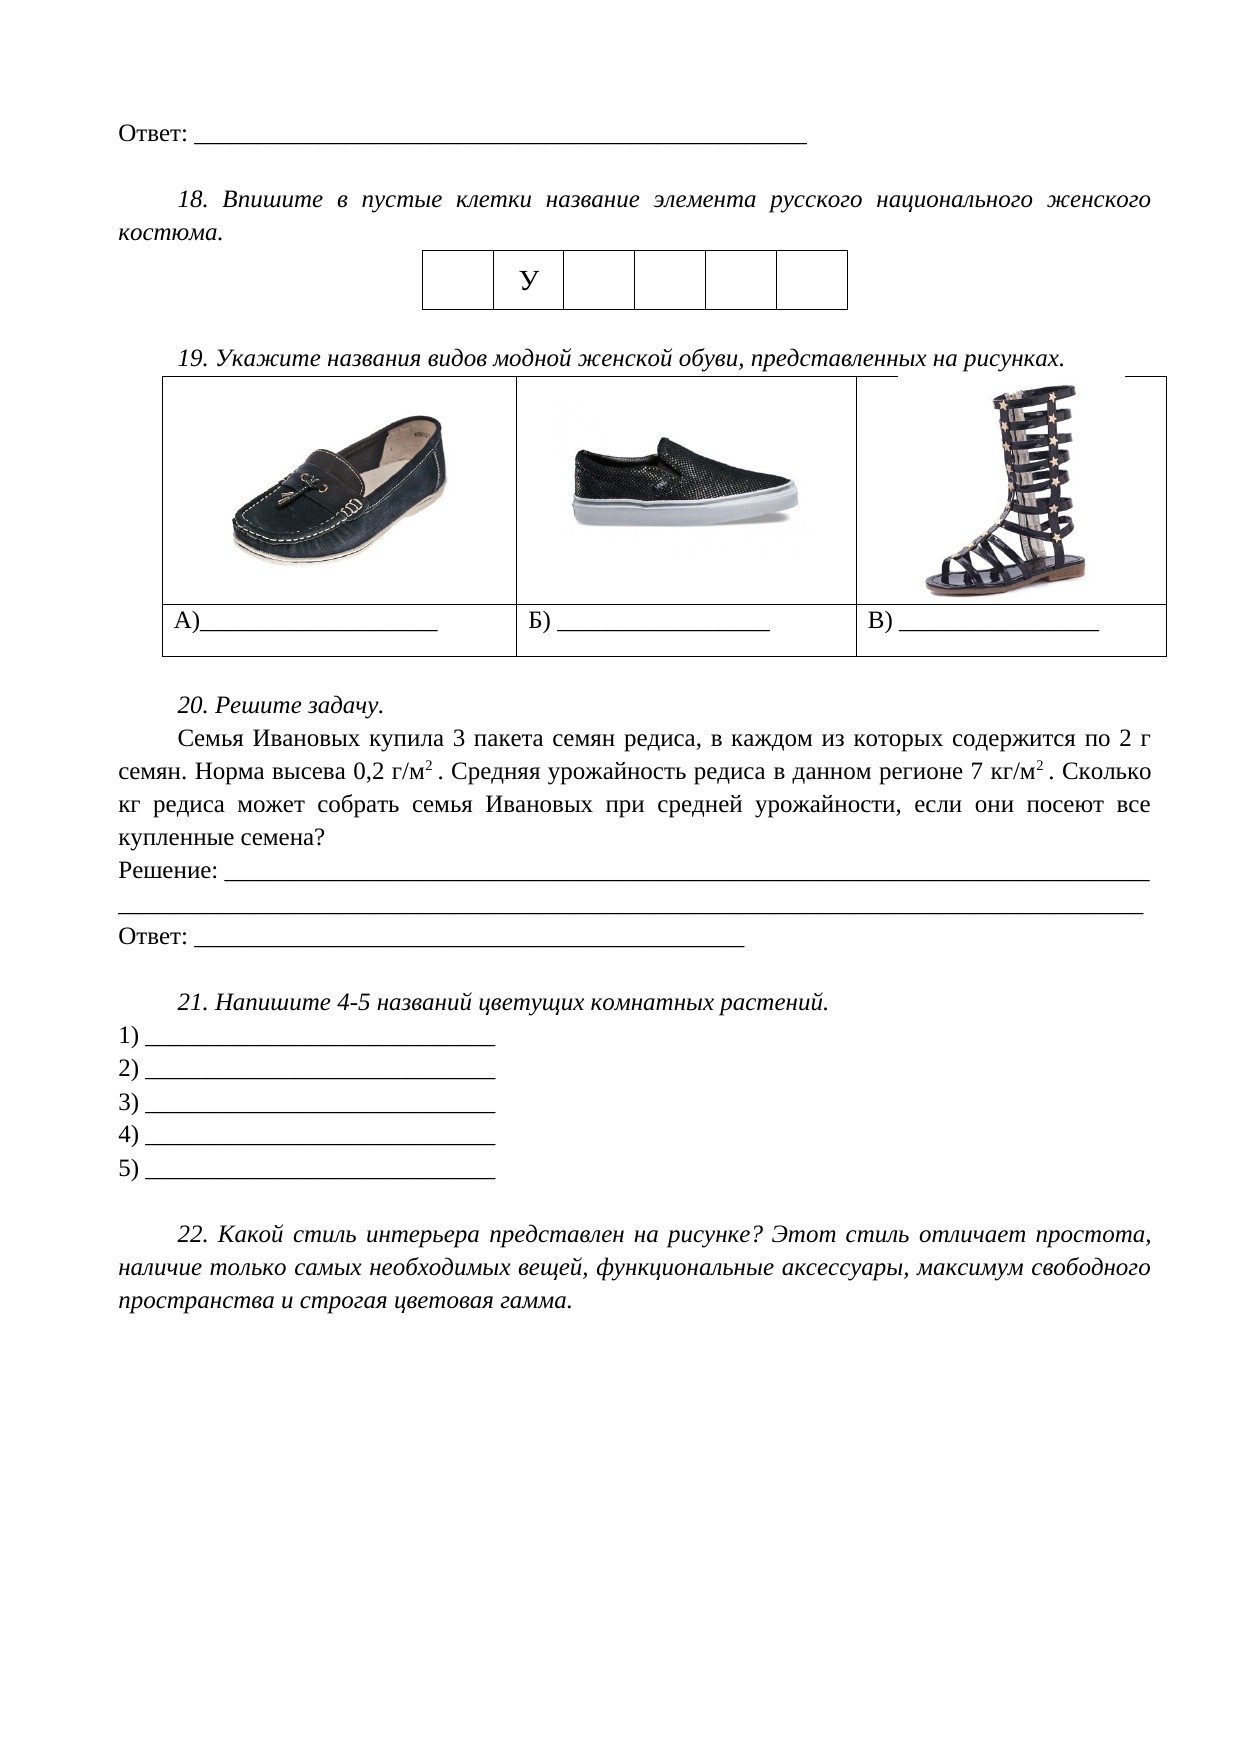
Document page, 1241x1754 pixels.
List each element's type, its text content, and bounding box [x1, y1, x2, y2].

text 20. Решите задачу. [118, 690, 1152, 719]
table_header [163, 377, 516, 604]
table_header [564, 251, 634, 309]
text 22. Какой стиль интерьера представлен на рисунке? Этот стиль отличает простота, наличие только самых необходимых вещей, функциональные аксессуары, максимум свободного пространства и строгая цветовая гамма. [118, 1219, 1152, 1313]
table_header [706, 251, 776, 309]
text 4) ____________________________ [118, 1119, 1152, 1148]
text 1) ____________________________ [118, 1021, 1152, 1049]
text __________________________________________________________________________________ [118, 888, 1152, 917]
text 21. Напишите 4-5 названий цветущих комнатных растений. [118, 987, 1152, 1016]
table_cell А)___________________ [163, 605, 516, 656]
text Ответ: _________________________________________________ [118, 118, 1152, 147]
picture [898, 376, 1125, 604]
picture [220, 403, 460, 577]
table_header У [494, 251, 563, 309]
text 3) ____________________________ [118, 1087, 1152, 1115]
table_header [857, 377, 898, 604]
text 2) ____________________________ [118, 1053, 1152, 1082]
text Ответ: ____________________________________________ [118, 921, 1152, 950]
table_header [1125, 377, 1166, 604]
text 19. Укажите названия видов модной женской обуви, представленных на рисунках. [118, 343, 1152, 372]
table_header [517, 377, 856, 604]
picture [558, 401, 815, 579]
text 5) ____________________________ [118, 1153, 1152, 1181]
table_header [635, 251, 705, 309]
table_cell Б) _________________ [517, 605, 856, 656]
table_header [777, 251, 847, 309]
text Решение: __________________________________________________________________________ [118, 855, 1152, 884]
text 18. Впишите в пустые клетки название элемента русского национального женского костюма. [118, 184, 1152, 246]
text Семья Ивановых купила 3 пакета семян редиса, в каждом из которых содержится по 2 г семян. Норма высева 0,2 г/м2 . Средняя урожайность редиса в данном регионе 7 кг/м2 . Сколько кг редиса может собрать семья Ивановых при средней урожайности, если они посеют все купленные семена? [118, 723, 1152, 851]
table_header [423, 251, 493, 309]
table_cell В) ________________ [857, 605, 1166, 656]
